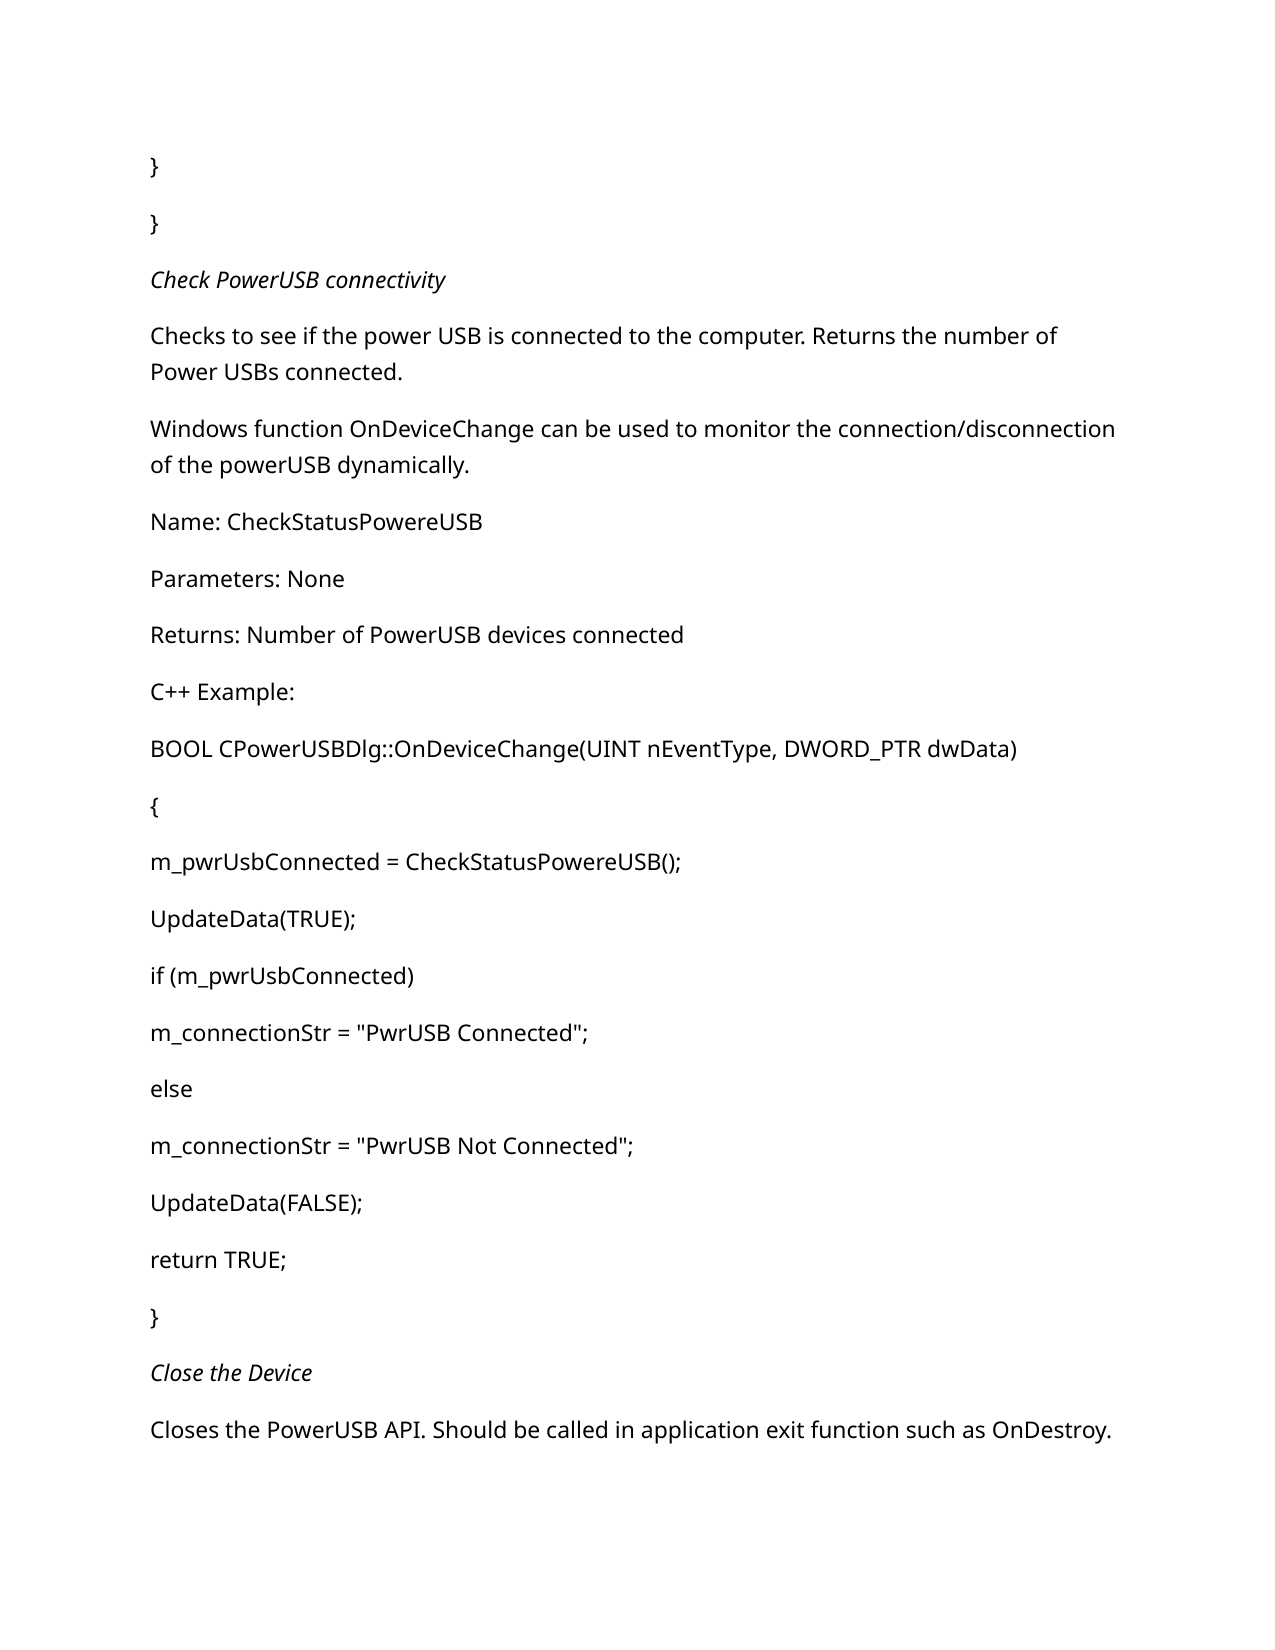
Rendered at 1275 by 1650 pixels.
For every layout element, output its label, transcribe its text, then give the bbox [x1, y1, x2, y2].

text m_connectionStr = "PwrUSB Not Connected"; [150, 1130, 1125, 1161]
text Close the Device [150, 1357, 1125, 1388]
text } [150, 150, 1125, 181]
text m_connectionStr = "PwrUSB Connected"; [150, 1017, 1125, 1048]
text BOOL CPowerUSBDlg::OnDeviceChange(UINT nEventType, DWORD_PTR dwData) [150, 733, 1125, 764]
text else [150, 1073, 1125, 1105]
text C++ Example: [150, 676, 1125, 707]
text UpdateData(FALSE); [150, 1187, 1125, 1218]
text m_pwrUsbConnected = CheckStatusPowereUSB(); [150, 846, 1125, 878]
text Windows function OnDeviceChange can be used to monitor the connection/disconnection of the powerUSB dynamically. [150, 413, 1125, 480]
text UpdateData(TRUE); [150, 903, 1125, 934]
text } [150, 1301, 1125, 1332]
text Returns: Number of PowerUSB devices connected [150, 619, 1125, 651]
text if (m_pwrUsbConnected) [150, 960, 1125, 991]
text } [150, 207, 1125, 238]
text Closes the PowerUSB API. Should be called in application exit function such as OnDestroy. [150, 1414, 1125, 1445]
text Check PowerUSB connectivity [150, 263, 1125, 295]
text Parameters: None [150, 562, 1125, 594]
text Name: CheckStatusPowereUSB [150, 506, 1125, 537]
text { [150, 789, 1125, 821]
text return TRUE; [150, 1244, 1125, 1275]
text Checks to see if the power USB is connected to the computer. Returns the number of Power USBs connected. [150, 320, 1125, 387]
